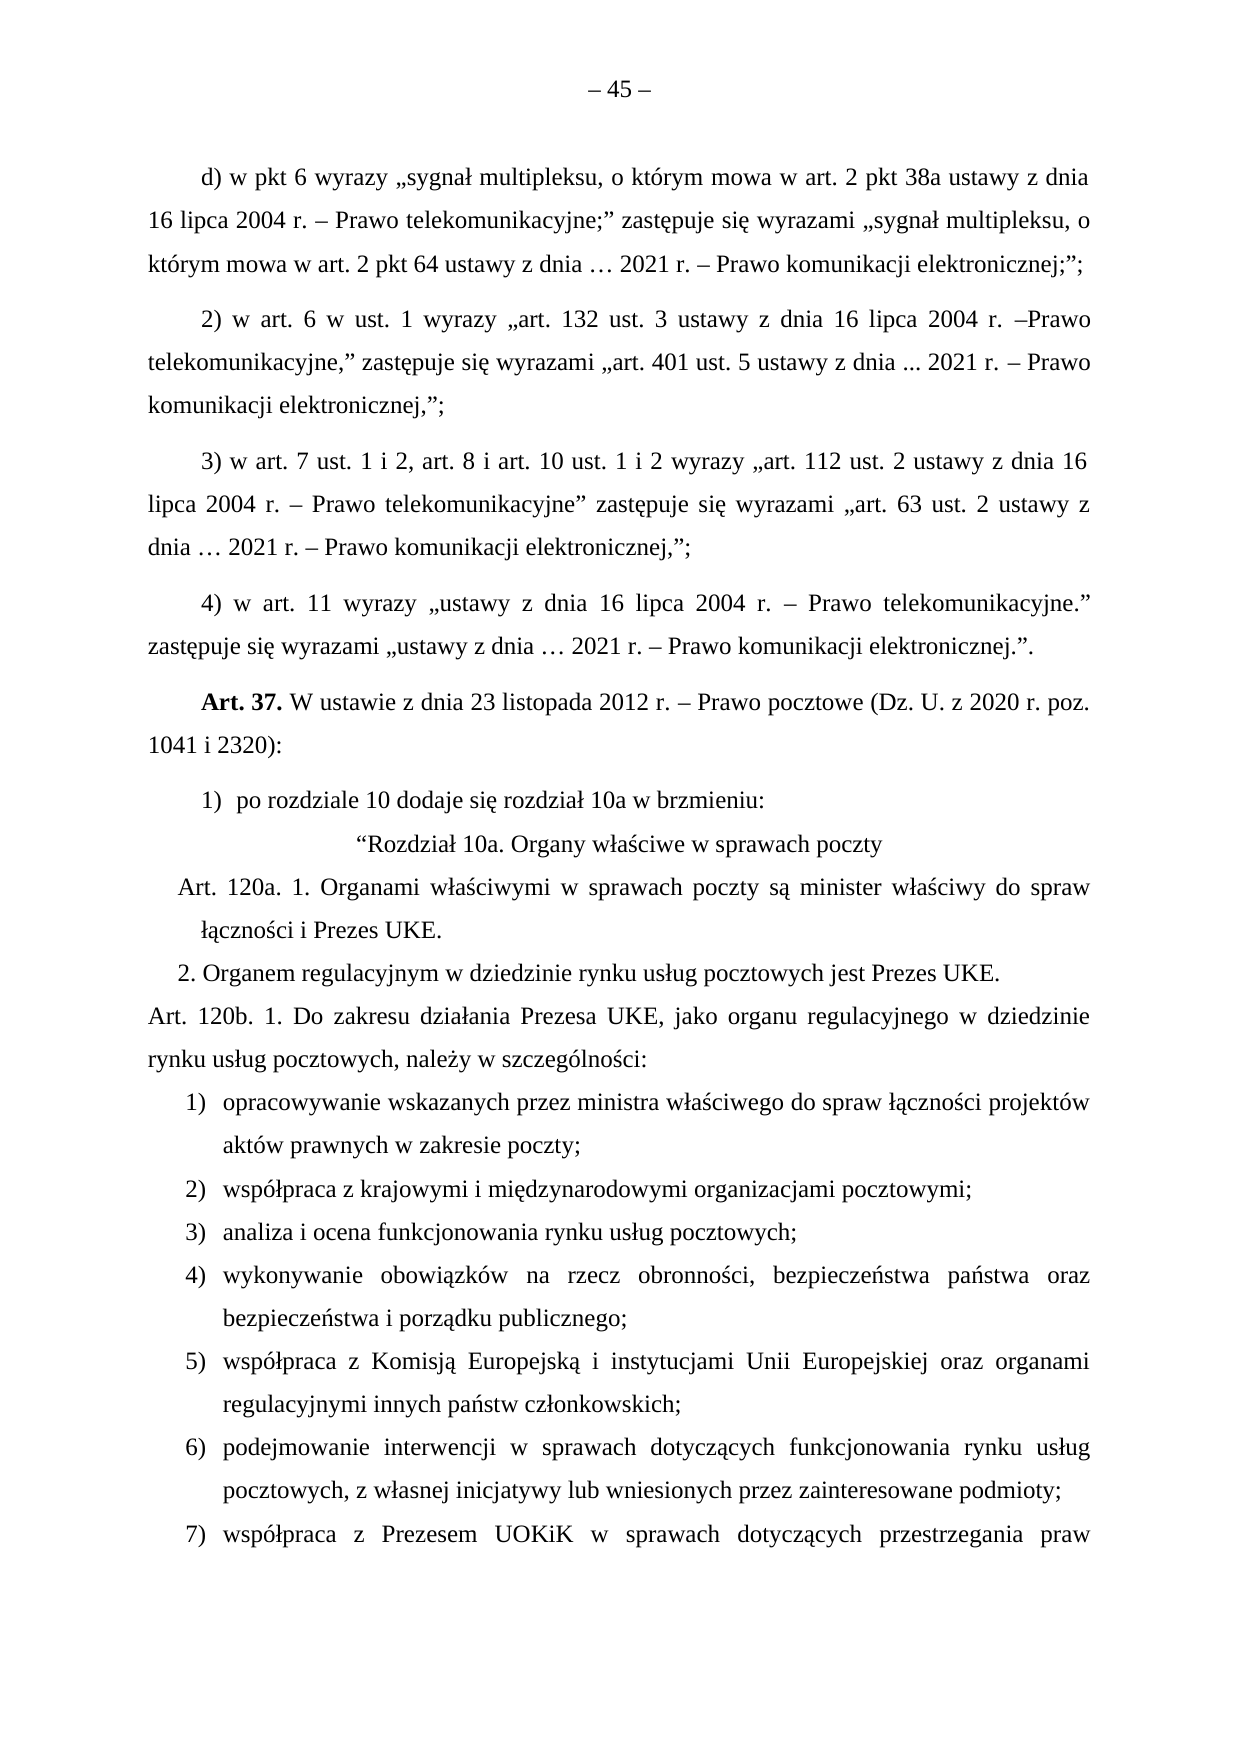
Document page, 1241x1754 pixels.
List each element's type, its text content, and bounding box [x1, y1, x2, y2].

text d) w pkt 6 wyrazy „sygnał multipleksu, o którym mowa w art. 2 pkt 38a ustawy z dnia 16 lipca 2004 r. – Prawo telekomunikacyjne;” zastępuje się wyrazami „sygnał multipleksu, o którym mowa w art. 2 pkt 64 ustawy z dnia … 2021 r. – Prawo komunikacji elektronicznej;”; [148, 162, 1091, 277]
list współpraca z Komisją Europejską i instytucjami Unii Europejskiej oraz organami regulacyjnymi innych państw członkowskich; [185, 1346, 1091, 1418]
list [185, 1519, 1091, 1547]
list analiza i ocena funkcjonowania rynku usług pocztowych; [185, 1217, 1091, 1246]
text “Rozdział 10a. Organy właściwe w sprawach poczty [148, 829, 1091, 857]
text 4) w art. 11 wyrazy „ustawy z dnia 16 lipca 2004 r. – Prawo telekomunikacyjne.” zastępuje się wyrazami „ustawy z dnia … 2021 r. – Prawo komunikacji elektronicznej.”. [148, 588, 1091, 660]
list opracowywanie wskazanych przez ministra właściwego do spraw łączności projektów aktów prawnych w zakresie poczty; [185, 1087, 1091, 1159]
list podejmowanie interwencji w sprawach dotyczących funkcjonowania rynku usług pocztowych, z własnej inicjatywy lub wniesionych przez zainteresowane podmioty; [185, 1432, 1091, 1504]
text 1) po rozdziale 10 dodaje się rozdział 10a w brzmieniu: [148, 786, 1091, 814]
text 2. Organem regulacyjnym w dziedzinie rynku usług pocztowych jest Prezes UKE. [177, 958, 1091, 987]
text Art. 37. W ustawie z dnia 23 listopada 2012 r. – Prawo pocztowe (Dz. U. z 2020 r. poz. 1041 i 2320): [148, 687, 1091, 759]
text Art. 120b. 1. Do zakresu działania Prezesa UKE, jako organu regulacyjnego w dziedzinie rynku usług pocztowych, należy w szczególności: [148, 1001, 1091, 1073]
text Art. 120a. 1. Organami właściwymi w sprawach poczty są minister właściwy do spraw łączności i Prezes UKE. [177, 872, 1091, 944]
list wykonywanie obowiązków na rzecz obronności, bezpieczeństwa państwa oraz bezpieczeństwa i porządku publicznego; [185, 1260, 1091, 1332]
text 3) w art. 7 ust. 1 i 2, art. 8 i art. 10 ust. 1 i 2 wyrazy „art. 112 ust. 2 ustawy z dnia 16 lipca 2004 r. – Prawo telekomunikacyjne” zastępuje się wyrazami „art. 63 ust. 2 ustawy z dnia … 2021 r. – Prawo komunikacji elektronicznej,”; [148, 446, 1091, 561]
text 2) w art. 6 w ust. 1 wyrazy „art. 132 ust. 3 ustawy z dnia 16 lipca 2004 r. –Prawo telekomunikacyjne,” zastępuje się wyrazami „art. 401 ust. 5 ustawy z dnia ... 2021 r. – Prawo komunikacji elektronicznej,”; [148, 304, 1091, 419]
list współpraca z krajowymi i międzynarodowymi organizacjami pocztowymi; [185, 1174, 1091, 1202]
